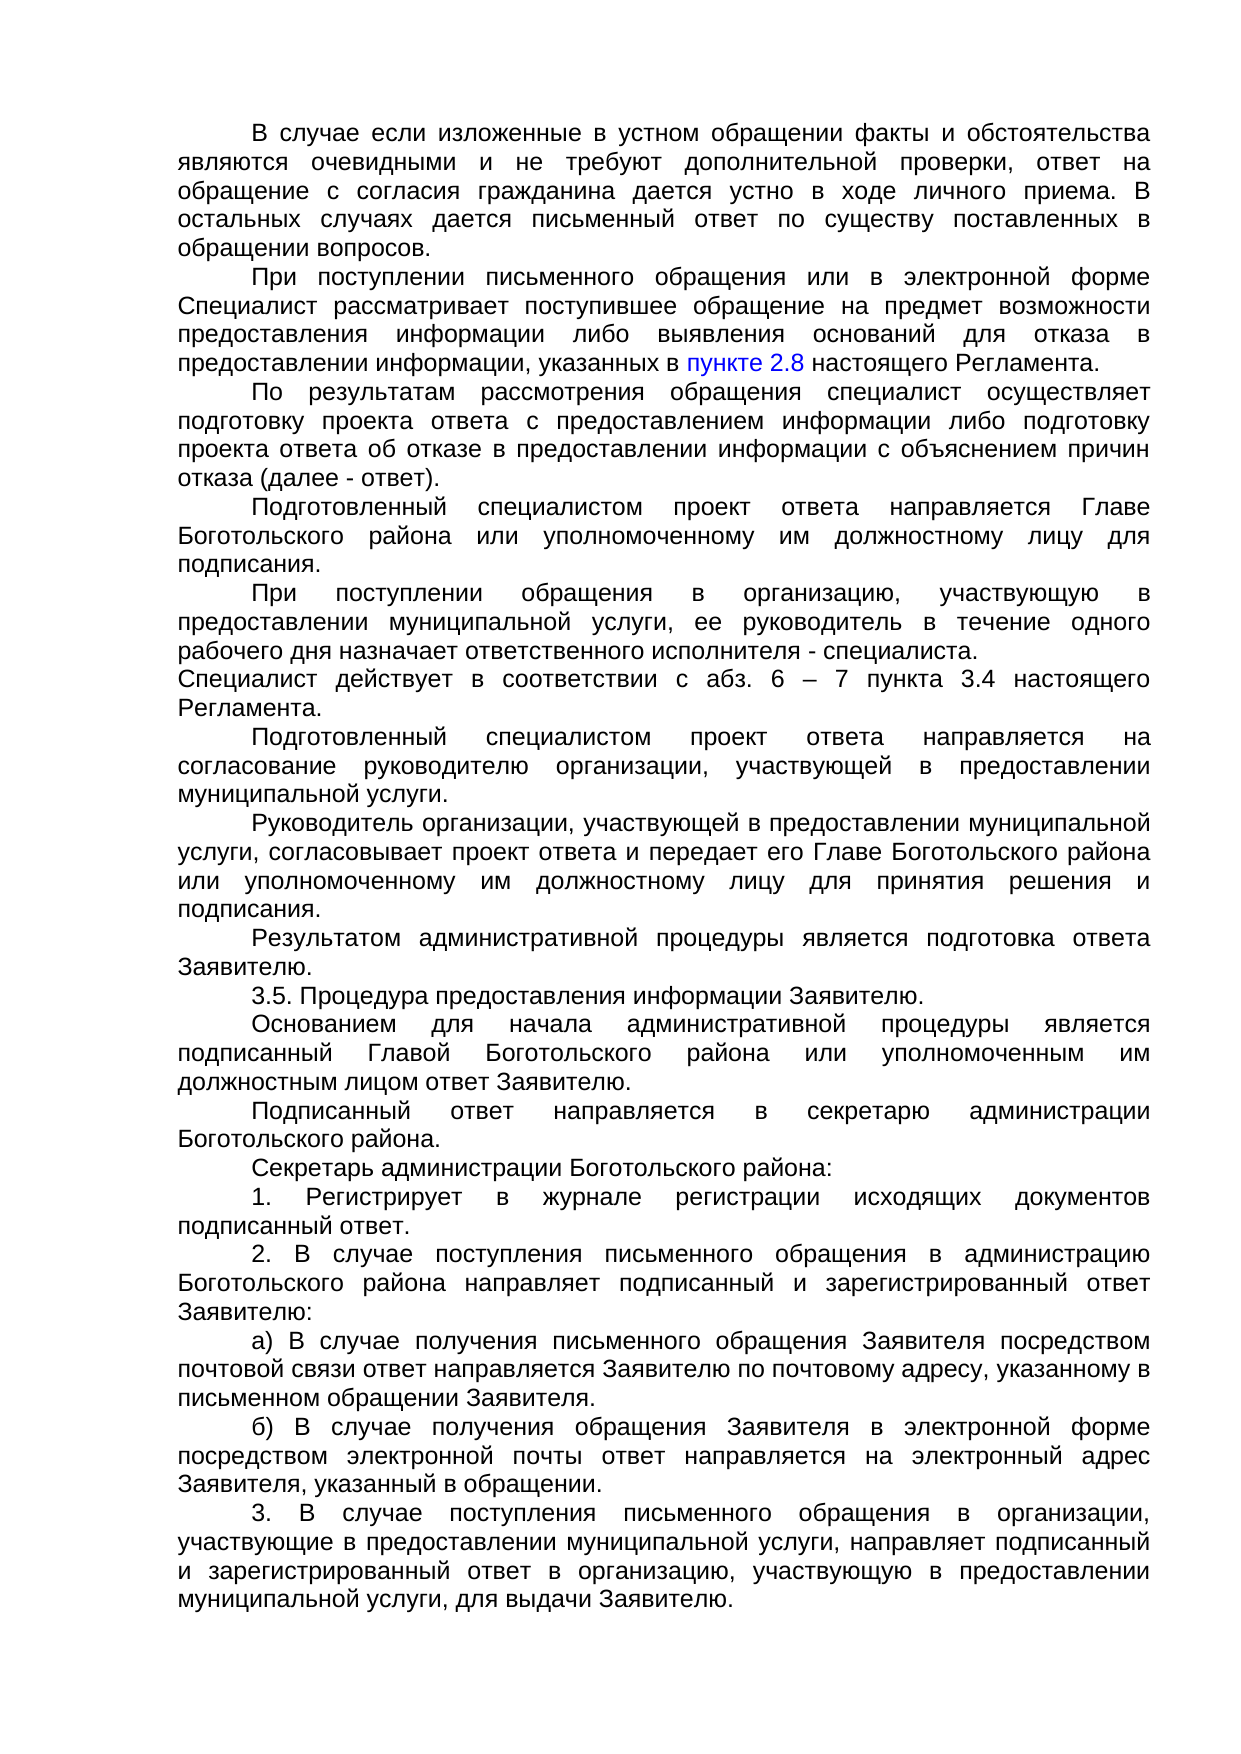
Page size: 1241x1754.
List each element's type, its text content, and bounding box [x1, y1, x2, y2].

text 2. В случае поступления письменного обращения в администрацию Боготольского района направляет подписанный и зарегистрированный ответ Заявителю: [177, 1239, 1152, 1326]
text 3.5. Процедура предоставления информации Заявителю. [177, 981, 1152, 1009]
text Специалист действует в соответствии с абз. 6 – 7 пункта 3.4 настоящего Регламента. [177, 664, 1152, 722]
text Секретарь администрации Боготольского района: [177, 1153, 1152, 1182]
text Руководитель организации, участвующей в предоставлении муниципальной услуги, согласовывает проект ответа и передает его Главе Боготольского района или уполномоченному им должностному лицу для принятия решения и подписания. [177, 808, 1152, 923]
text б) В случае получения обращения Заявителя в электронной форме посредством электронной почты ответ направляется на электронный адрес Заявителя, указанный в обращении. [177, 1412, 1152, 1498]
text При поступлении письменного обращения или в электронной форме Специалист рассматривает поступившее обращение на предмет возможности предоставления информации либо выявления оснований для отказа в предоставлении информации, указанных в пункте 2.8 настоящего Регламента. [177, 262, 1152, 377]
text 3. В случае поступления письменного обращения в организации, участвующие в предоставлении муниципальной услуги, направляет подписанный и зарегистрированный ответ в организацию, участвующую в предоставлении муниципальной услуги, для выдачи Заявителю. [177, 1498, 1152, 1613]
text Подготовленный специалистом проект ответа направляется Главе Боготольского района или уполномоченному им должностному лицу для подписания. [177, 492, 1152, 578]
text Подготовленный специалистом проект ответа направляется на согласование руководителю организации, участвующей в предоставлении муниципальной услуги. [177, 722, 1152, 808]
text По результатам рассмотрения обращения специалист осуществляет подготовку проекта ответа с предоставлением информации либо подготовку проекта ответа об отказе в предоставлении информации с объяснением причин отказа (далее - ответ). [177, 377, 1152, 492]
text Подписанный ответ направляется в секретарю администрации Боготольского района. [177, 1096, 1152, 1153]
text Основанием для начала административной процедуры является подписанный Главой Боготольского района или уполномоченным им должностным лицом ответ Заявителю. [177, 1009, 1152, 1096]
text 1. Регистрирует в журнале регистрации исходящих документов подписанный ответ. [177, 1182, 1152, 1239]
text а) В случае получения письменного обращения Заявителя посредством почтовой связи ответ направляется Заявителю по почтовому адресу, указанному в письменном обращении Заявителя. [177, 1326, 1152, 1412]
text В случае если изложенные в устном обращении факты и обстоятельства являются очевидными и не требуют дополнительной проверки, ответ на обращение с согласия гражданина дается устно в ходе личного приема. В остальных случаях дается письменный ответ по существу поставленных в обращении вопросов. [177, 118, 1152, 262]
text Результатом административной процедуры является подготовка ответа Заявителю. [177, 923, 1152, 981]
text При поступлении обращения в организацию, участвующую в предоставлении муниципальной услуги, ее руководитель в течение одного рабочего дня назначает ответственного исполнителя - специалиста. [177, 578, 1152, 664]
